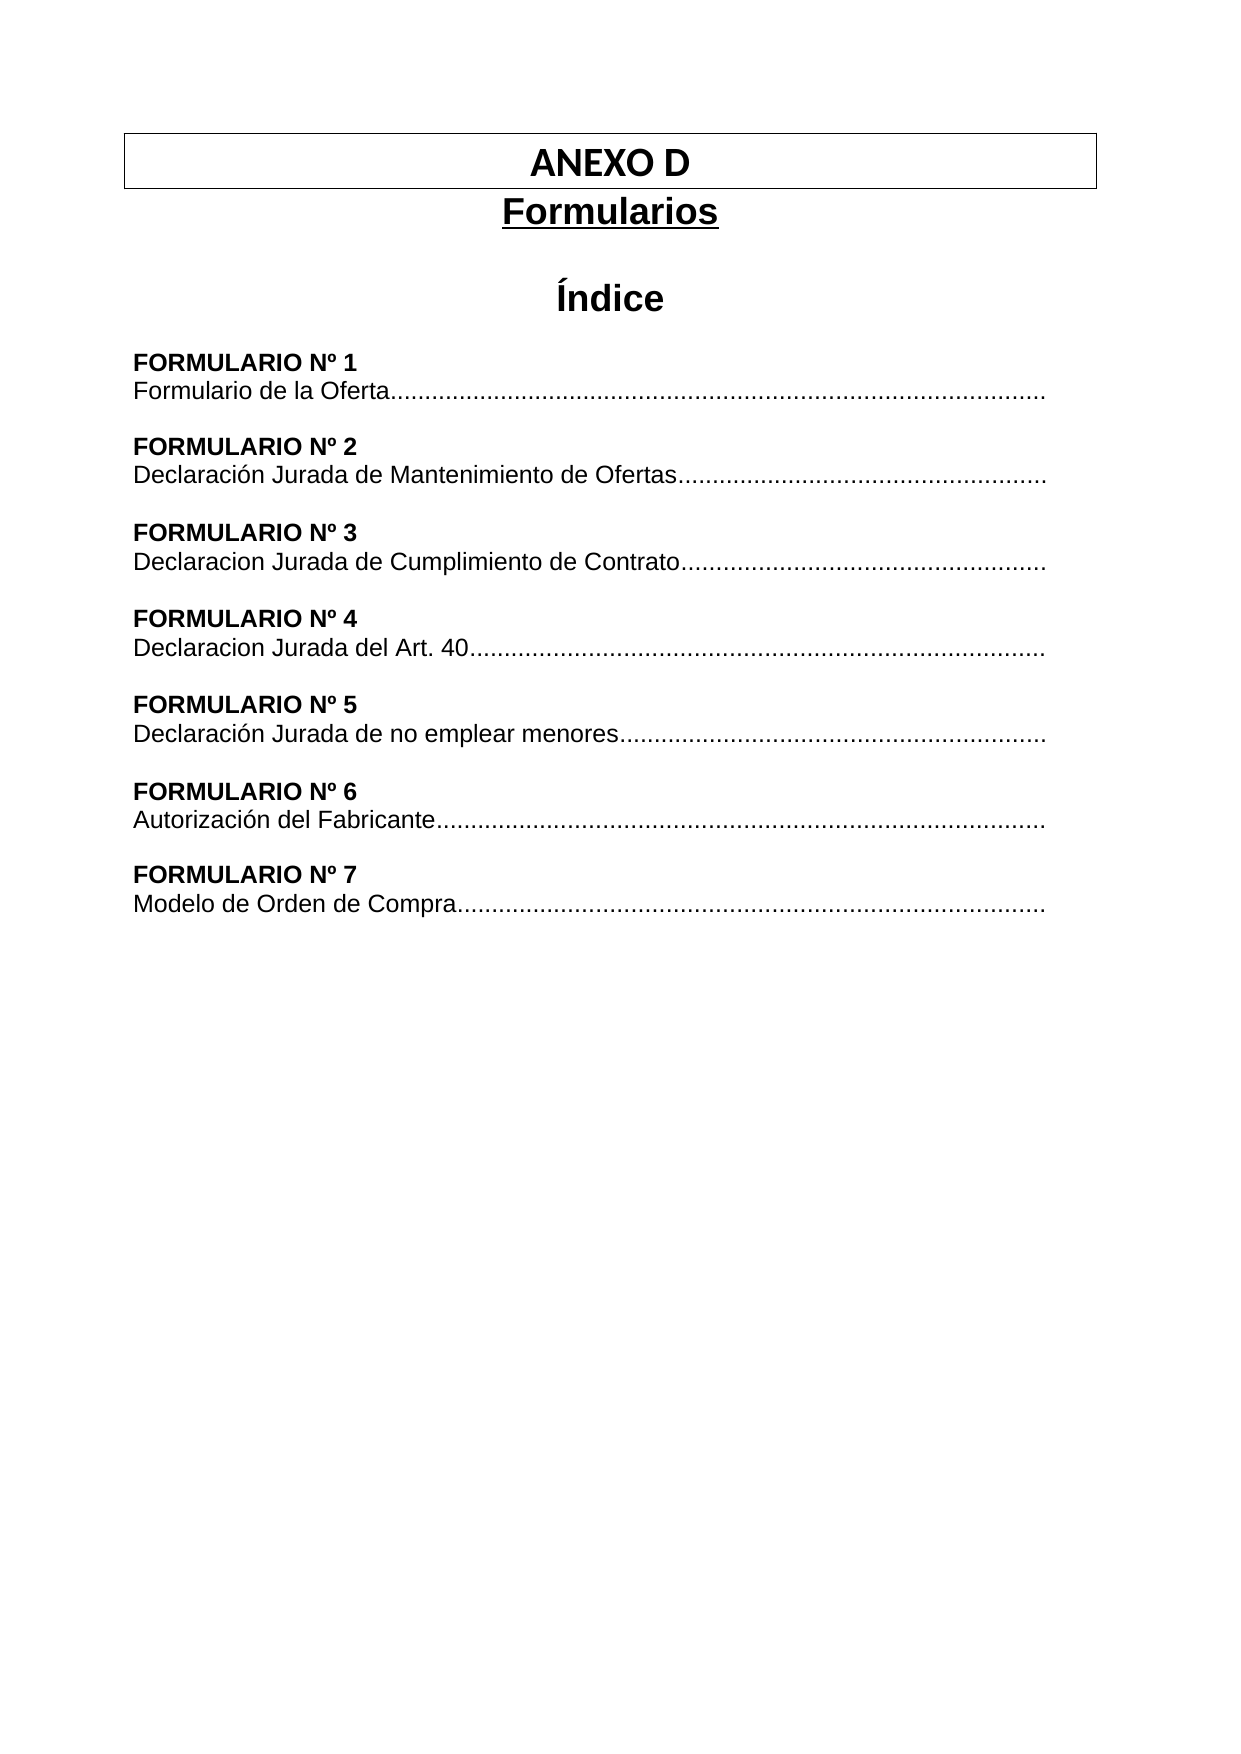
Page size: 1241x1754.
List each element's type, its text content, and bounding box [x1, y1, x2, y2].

text ANEXO D [125, 134, 1096, 188]
text Declaracion Jurada de Cumplimiento de Contrato [133, 546, 1170, 575]
text Declaración Jurada de Mantenimiento de Ofertas [133, 460, 1170, 489]
text FORMULARIO Nº 3 [133, 518, 1170, 546]
text FORMULARIO Nº 1 [133, 348, 1087, 376]
text Índice [133, 276, 1087, 319]
text Formulario de la Oferta [133, 376, 1170, 405]
text FORMULARIO Nº 5 [133, 690, 1170, 719]
text Declaracion Jurada del Art. 40 [133, 633, 1170, 661]
text Modelo de Orden de Compra [133, 889, 1170, 918]
text Autorización del Fabricante [133, 805, 1170, 834]
text FORMULARIO Nº 6 [133, 776, 1170, 805]
text FORMULARIO Nº 7 [133, 860, 1170, 889]
text Formularios [133, 189, 1087, 233]
text FORMULARIO Nº 2 [133, 431, 1170, 460]
text Declaración Jurada de no emplear menores [133, 719, 1170, 748]
text FORMULARIO Nº 4 [133, 604, 1170, 633]
